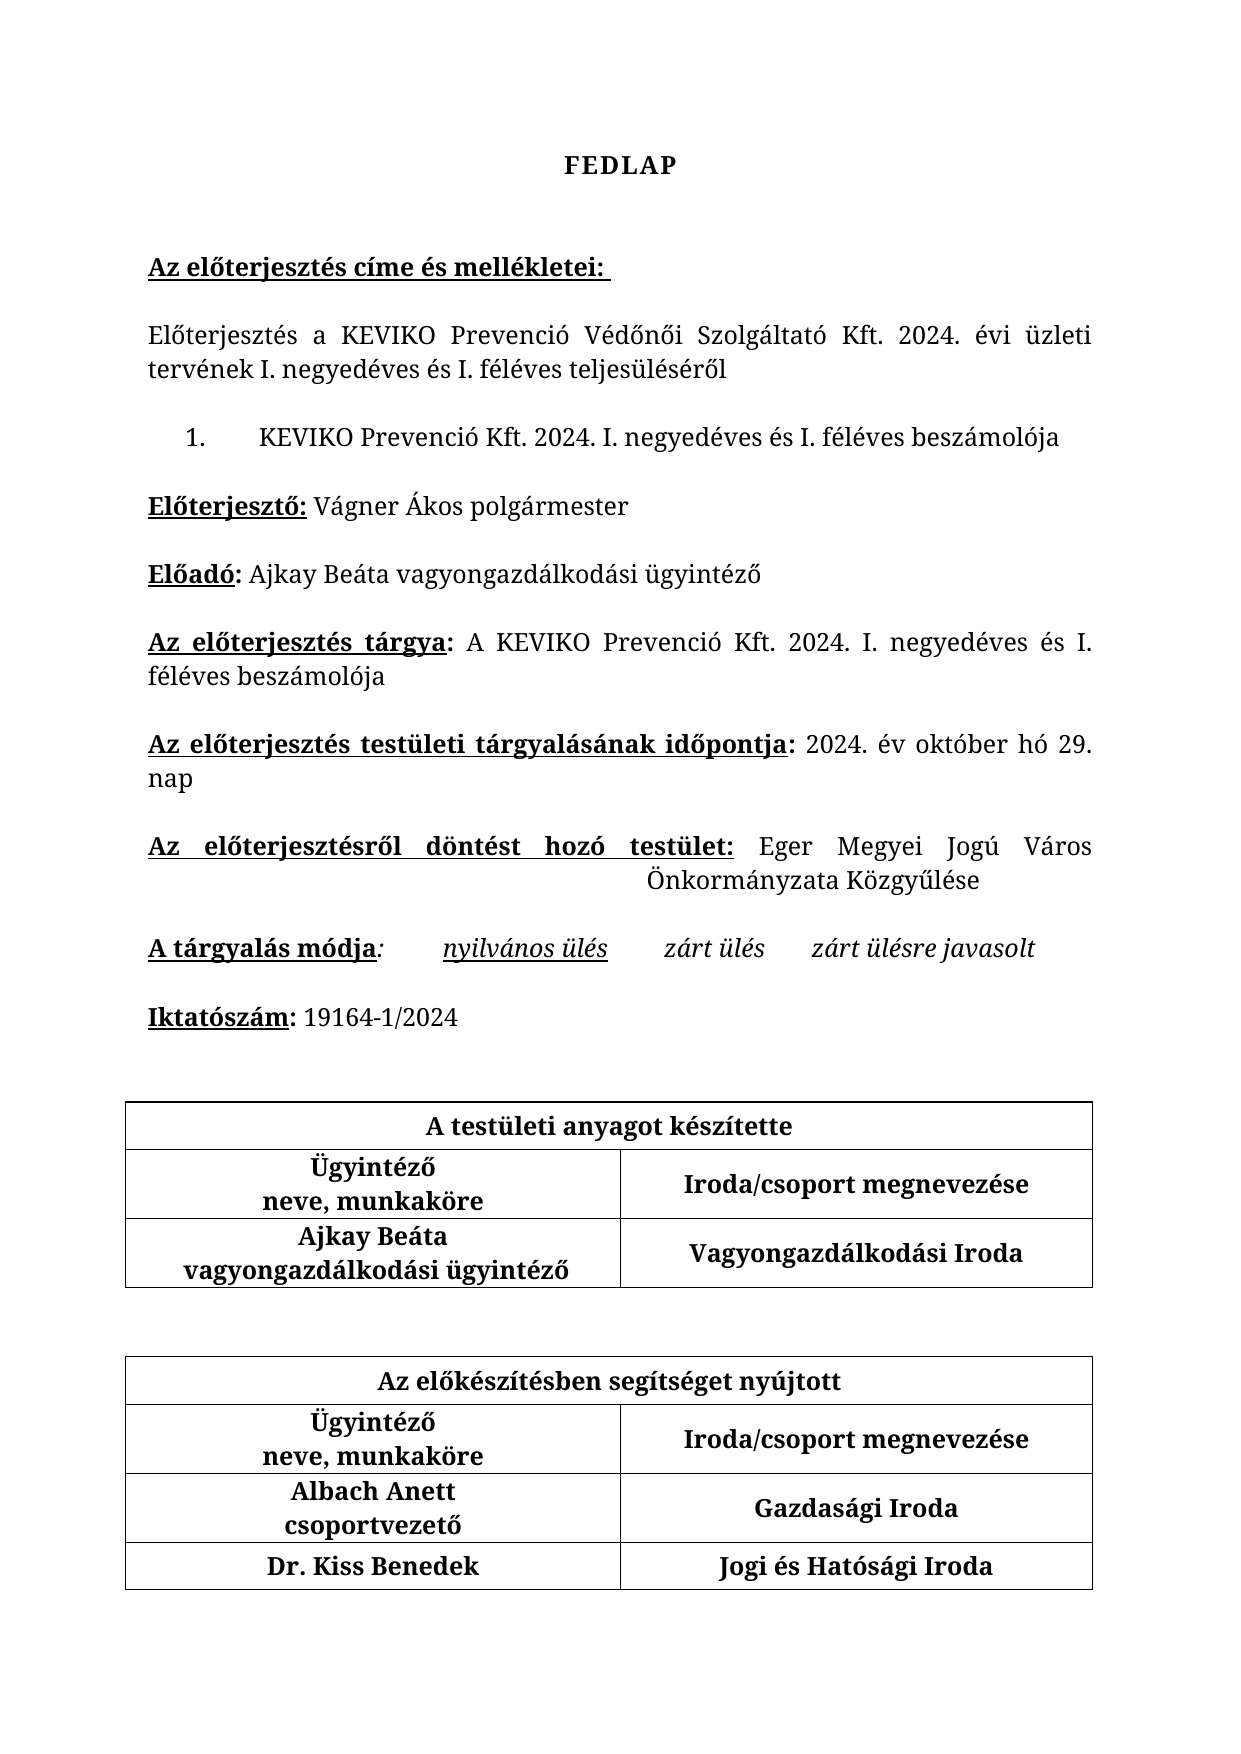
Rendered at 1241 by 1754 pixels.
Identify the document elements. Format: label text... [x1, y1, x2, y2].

table_cell Ajkay Beáta vagyongazdálkodási ügyintéző [126, 1219, 620, 1287]
text Az előterjesztésről döntést hozó testület: Eger Megyei Jogú Város Önkormányzata Közgyűlése [148, 829, 1093, 897]
text Az előterjesztés tárgya: A KEVIKO Prevenció Kft. 2024. I. negyedéves és I. féléves beszámolója [148, 624, 1093, 693]
text A tárgyalás módja: nyilvános ülés zárt ülés zárt ülésre javasolt [148, 931, 1093, 965]
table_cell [126, 1543, 620, 1589]
text Az előterjesztés testületi tárgyalásának időpontja: 2024. év október hó 29. nap [148, 727, 1093, 795]
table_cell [621, 1543, 1092, 1589]
table_header Az előkészítésben segítséget nyújtott [126, 1357, 1092, 1403]
list KEVIKO Prevenció Kft. 2024. I. negyedéves és I. féléves beszámolója [185, 420, 1093, 454]
table_cell Vagyongazdálkodási Iroda [621, 1219, 1092, 1287]
table_cell Gazdasági Iroda [621, 1474, 1092, 1542]
text Iktatószám: 19164-1/2024 [148, 999, 1093, 1033]
table_cell Iroda/csoport megnevezése [621, 1405, 1092, 1473]
table_cell Iroda/csoport megnevezése [621, 1150, 1092, 1218]
text Előadó: Ajkay Beáta vagyongazdálkodási ügyintéző [148, 556, 1093, 590]
table_cell Ügyintéző neve, munkaköre [126, 1150, 620, 1218]
table_cell Ügyintéző neve, munkaköre [126, 1405, 620, 1473]
table_cell Albach Anett csoportvezető [126, 1474, 620, 1542]
text Előterjesztés a KEVIKO Prevenció Védőnői Szolgáltató Kft. 2024. évi üzleti tervének I. negyedéves és I. féléves teljesüléséről [148, 318, 1093, 386]
text Az előterjesztés címe és mellékletei: [148, 250, 1093, 284]
text FEDLAP [148, 148, 1093, 182]
text Előterjesztő: Vágner Ákos polgármester [148, 488, 1093, 522]
table_header A testületi anyagot készítette [126, 1103, 1092, 1149]
